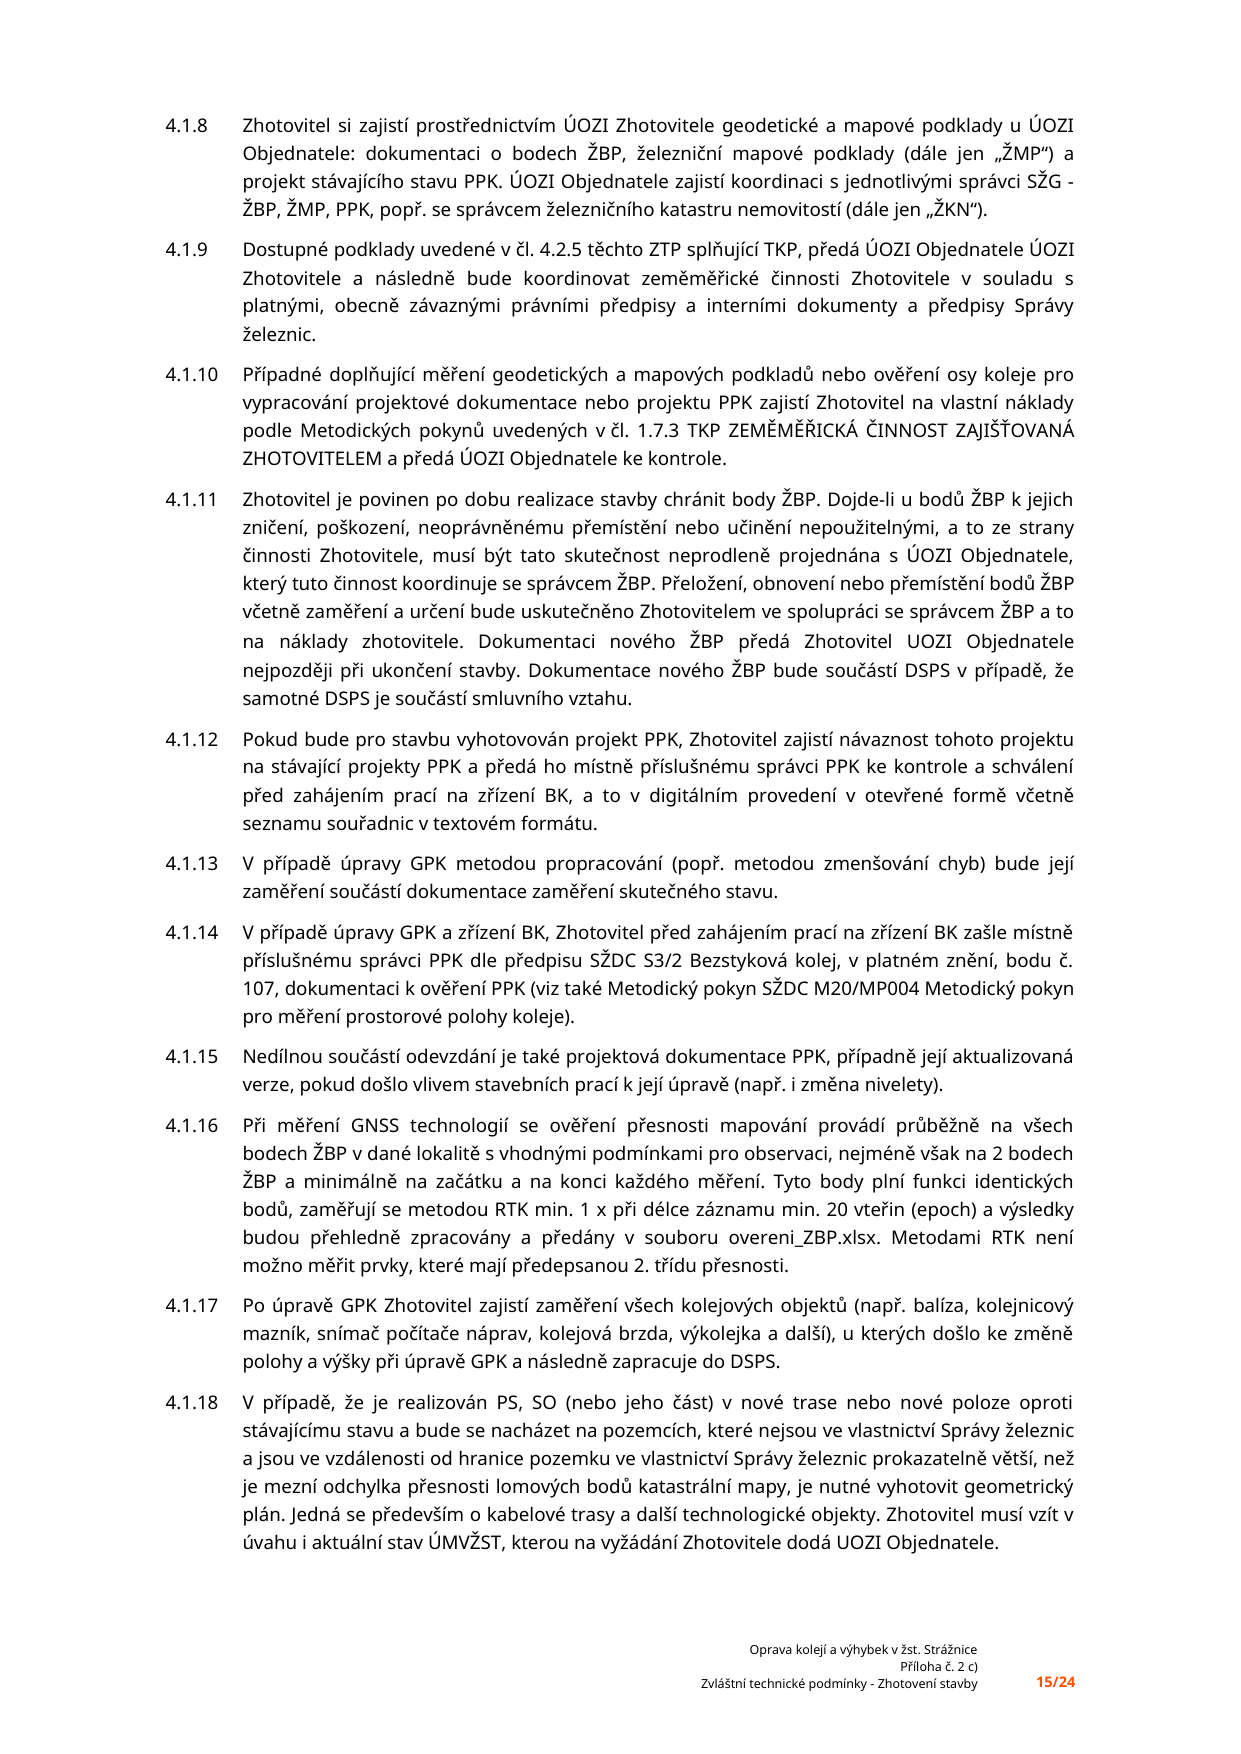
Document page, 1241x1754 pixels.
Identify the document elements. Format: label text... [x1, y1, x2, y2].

text Nedílnou součástí odevzdání je také projektová dokumentace PPK, případně její aktualizovaná verze, pokud došlo vlivem stavebních prací k její úpravě (např. i změna nivelety). [165, 1043, 1075, 1097]
text Při měření GNSS technologií se ověření přesnosti mapování provádí průběžně na všech bodech ŽBP v dané lokalitě s vhodnými podmínkami pro observaci, nejméně však na 2 bodech ŽBP a minimálně na začátku a na konci každého měření. Tyto body plní funkci identických bodů, zaměřují se metodou RTK min. 1 x při délce záznamu min. 20 vteřin (epoch) a výsledky budou přehledně zpracovány a předány v souboru overeni_ZBP.xlsx. Metodami RTK není možno měřit prvky, které mají předepsanou 2. třídu přesnosti. [165, 1112, 1075, 1278]
text V případě úpravy GPK metodou propracování (popř. metodou zmenšování chyb) bude její zaměření součástí dokumentace zaměření skutečného stavu. [165, 850, 1075, 904]
text V případě, že je realizován PS, SO (nebo jeho část) v nové trase nebo nové poloze oproti stávajícímu stavu a bude se nacházet na pozemcích, které nejsou ve vlastnictví Správy železnic a jsou ve vzdálenosti od hranice pozemku ve vlastnictví Správy železnic prokazatelně větší, než je mezní odchylka přesnosti lomových bodů katastrální mapy, je nutné vyhotovit geometrický plán. Jedná se především o kabelové trasy a další technologické objekty. Zhotovitel musí vzít v úvahu i aktuální stav ÚMVŽST, kterou na vyžádání Zhotovitele dodá UOZI Objednatele. [165, 1389, 1075, 1555]
text Po úpravě GPK Zhotovitel zajistí zaměření všech kolejových objektů (např. balíza, kolejnicový mazník, snímač počítače náprav, kolejová brzda, výkolejka a další), u kterých došlo ke změně polohy a výšky při úpravě GPK a následně zapracuje do DSPS. [165, 1293, 1075, 1374]
text V případě úpravy GPK a zřízení BK, Zhotovitel před zahájením prací na zřízení BK zašle místně příslušnému správci PPK dle předpisu SŽDC S3/2 Bezstyková kolej, v platném znění, bodu č. 107, dokumentaci k ověření PPK (viz také Metodický pokyn SŽDC M20/MP004 Metodický pokyn pro měření prostorové polohy koleje). [165, 919, 1075, 1028]
text Zhotovitel je povinen po dobu realizace stavby chránit body ŽBP. Dojde-li u bodů ŽBP k jejich zničení, poškození, neoprávněnému přemístění nebo učinění nepoužitelnými, a to ze strany činnosti Zhotovitele, musí být tato skutečnost neprodleně projednána s ÚOZI Objednatele, který tuto činnost koordinuje se správcem ŽBP. Přeložení, obnovení nebo přemístění bodů ŽBP včetně zaměření a určení bude uskutečněno Zhotovitelem ve spolupráci se správcem ŽBP a to na náklady zhotovitele. Dokumentaci nového ŽBP předá Zhotovitel UOZI Objednatele nejpozději při ukončení stavby. Dokumentace nového ŽBP bude součástí DSPS v případě, že samotné DSPS je součástí smluvního vztahu. [165, 486, 1075, 711]
text Případné doplňující měření geodetických a mapových podkladů nebo ověření osy koleje pro vypracování projektové dokumentace nebo projektu PPK zajistí Zhotovitel na vlastní náklady podle Metodických pokynů uvedených v čl. 1.7.3 TKP ZEMĚMĚŘICKÁ ČINNOST ZAJIŠŤOVANÁ ZHOTOVITELEM a předá ÚOZI Objednatele ke kontrole. [165, 361, 1075, 471]
text Dostupné podklady uvedené v čl. 4.2.5 těchto ZTP splňující TKP, předá ÚOZI Objednatele ÚOZI Zhotovitele a následně bude koordinovat zeměměřické činnosti Zhotovitele v souladu s platnými, obecně závaznými právními předpisy a interními dokumenty a předpisy Správy železnic. [165, 237, 1075, 346]
text Pokud bude pro stavbu vyhotovován projekt PPK, Zhotovitel zajistí návaznost tohoto projektu na stávající projekty PPK a předá ho místně příslušnému správci PPK ke kontrole a schválení před zahájením prací na zřízení BK, a to v digitálním provedení v otevřené formě včetně seznamu souřadnic v textovém formátu. [165, 726, 1075, 835]
text Zhotovitel si zajistí prostřednictvím ÚOZI Zhotovitele geodetické a mapové podklady u ÚOZI Objednatele: dokumentaci o bodech ŽBP, železniční mapové podklady (dále jen „ŽMP“) a projekt stávajícího stavu PPK. ÚOZI Objednatele zajistí koordinaci s jednotlivými správci SŽG - ŽBP, ŽMP, PPK, popř. se správcem železničního katastru nemovitostí (dále jen „ŽKN“). [165, 112, 1075, 222]
